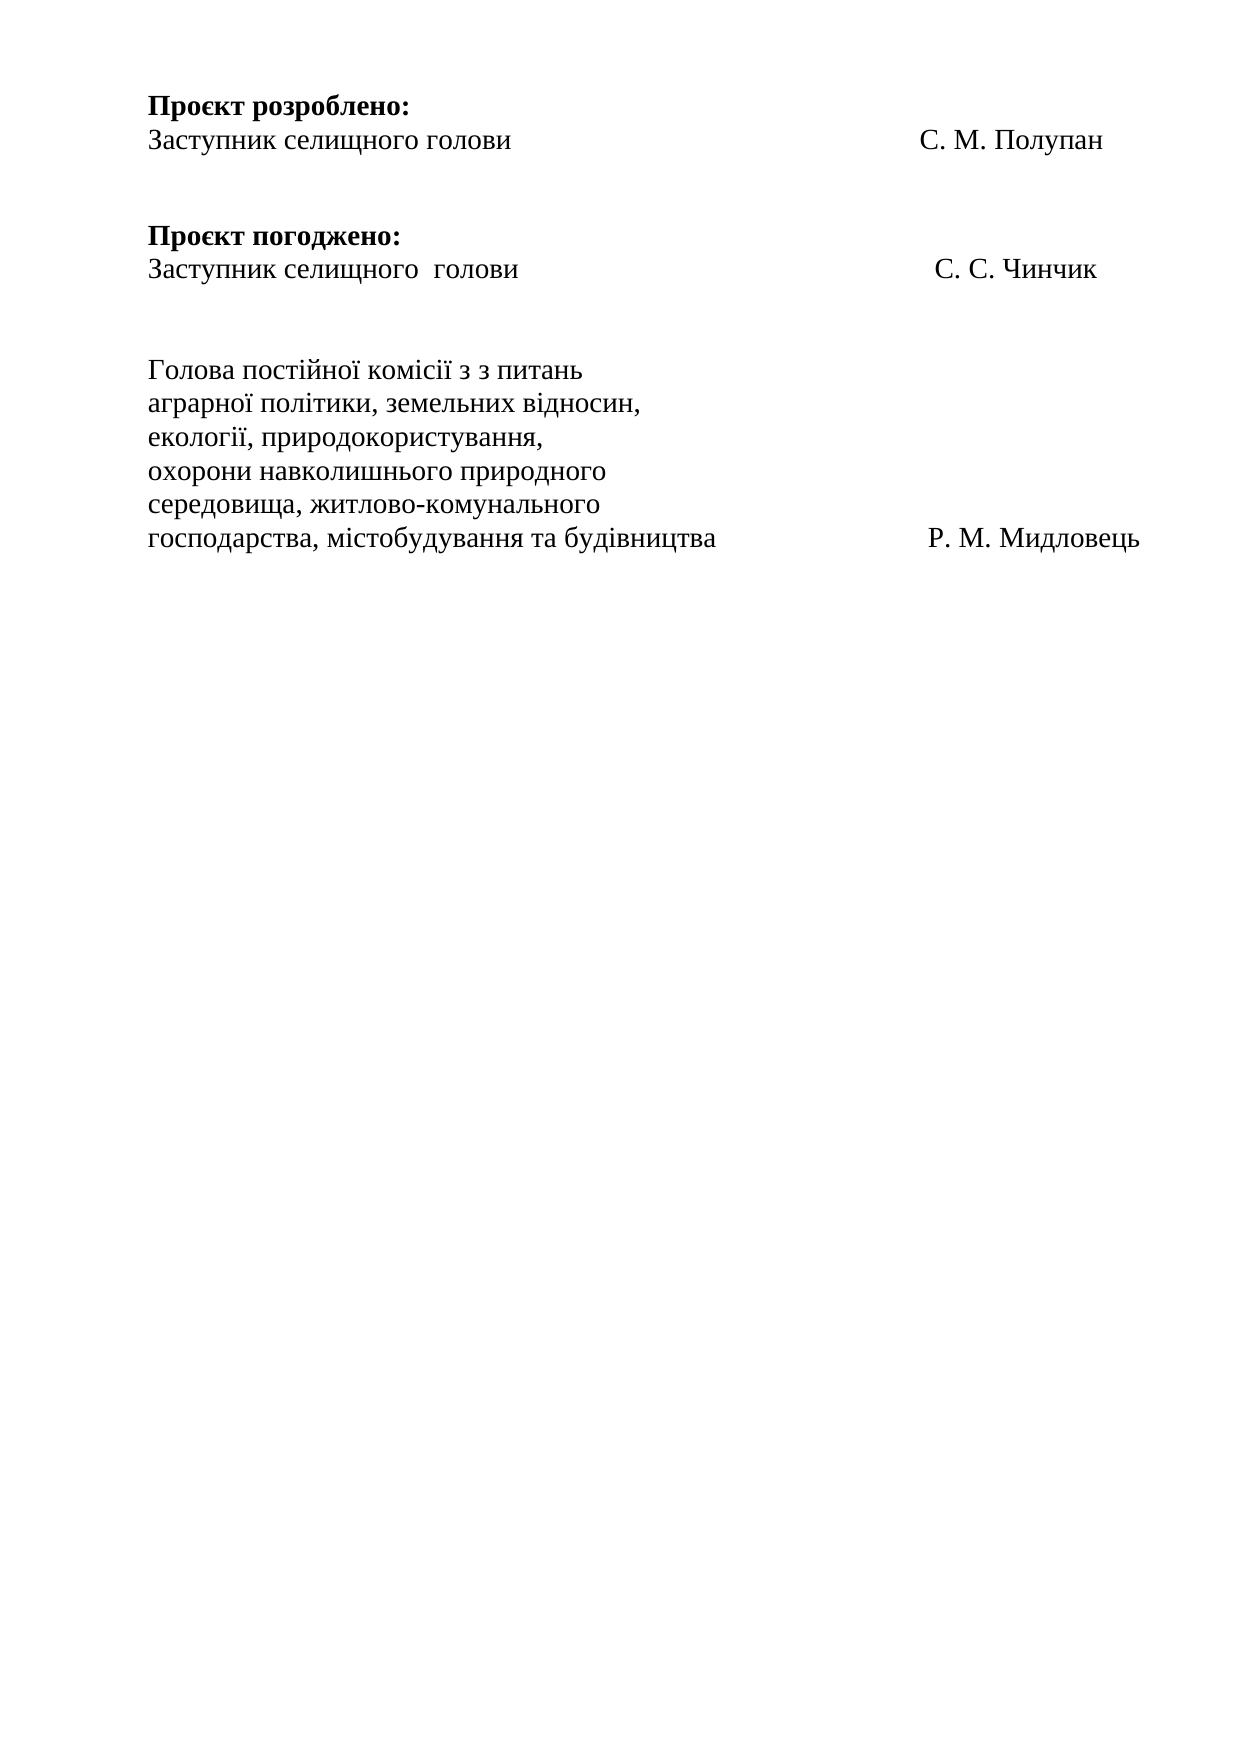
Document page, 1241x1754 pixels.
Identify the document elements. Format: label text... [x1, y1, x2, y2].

text Заступник селищного голови С. М. Полупан [148, 122, 1152, 156]
text Заступник селищного голови С. С. Чинчик [148, 251, 1152, 285]
text Голова постійної комісії з з питань [148, 352, 1152, 386]
text середовища, житлово-комунального [148, 486, 1152, 520]
text аграрної політики, земельних відносин, [148, 386, 1152, 419]
text Проєкт розроблено: [148, 88, 1152, 122]
text Проєкт погоджено: [148, 218, 1152, 251]
text екології, природокористування, [148, 419, 1152, 453]
text охорони навколишнього природного [148, 453, 1152, 486]
text господарства, містобудування та будівництва Р. М. Мидловець [148, 520, 1152, 553]
